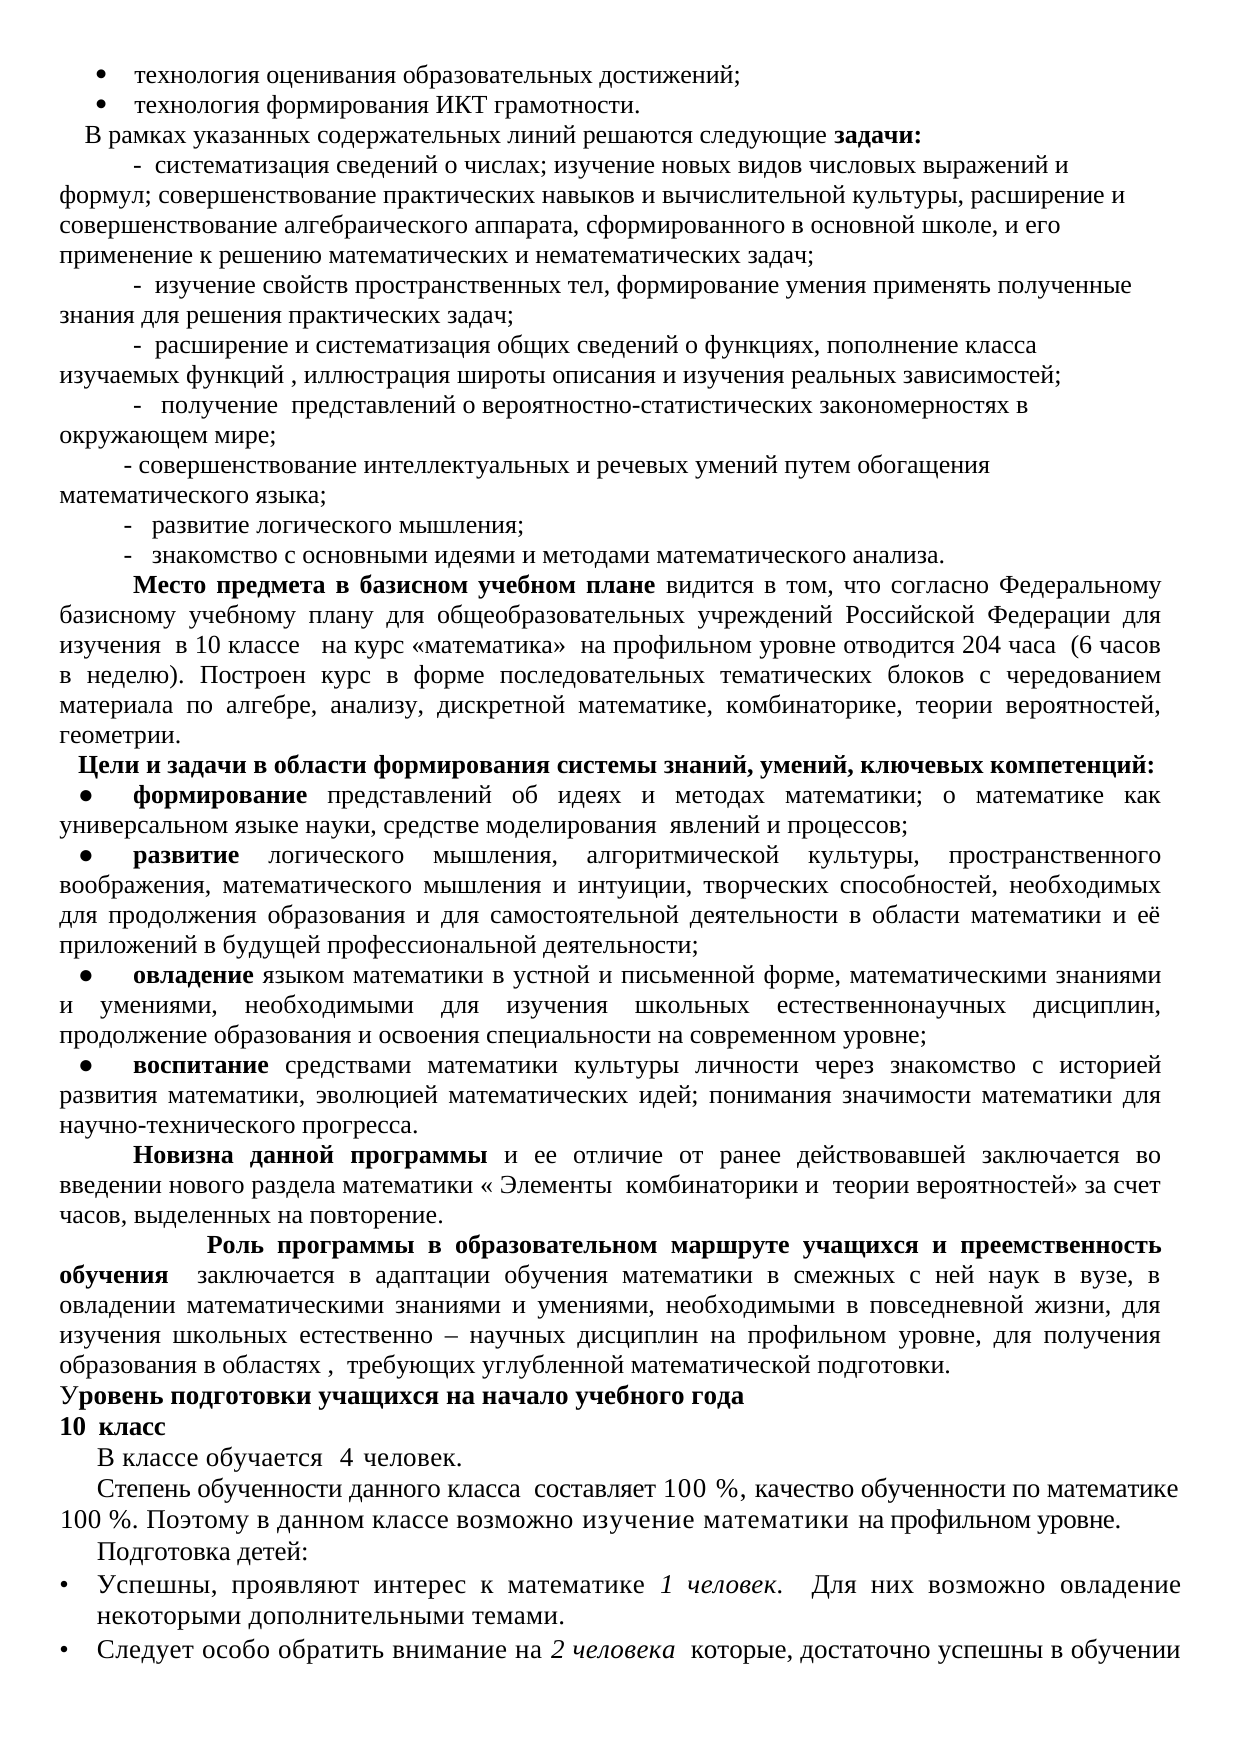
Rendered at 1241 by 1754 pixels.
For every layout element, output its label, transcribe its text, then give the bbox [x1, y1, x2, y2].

text - получение представлений о вероятностно-статистических закономерностях в окружающем мире; [59, 389, 1162, 449]
text Новизна данной программы и ее отличие от ранее действовавшей заключается во введении нового раздела математики « Элементы комбинаторики и теории вероятностей» за счет часов, выделенных на повторение. [59, 1139, 1162, 1229]
list Успешны, проявляют интерес к математике 1 человек. Для них возможно овладение некоторыми дополнительными темами. [59, 1568, 1181, 1630]
text ● развитие логического мышления, алгоритмической культуры, пространственного воображения, математического мышления и интуиции, творческих способностей, необходимых для продолжения образования и для самостоятельной деятельности в области математики и её приложений в будущей профессиональной деятельности; [59, 839, 1162, 959]
text - совершенствование интеллектуальных и речевых умений путем обогащения математического языка; [59, 449, 1162, 509]
list технология оценивания образовательных достижений; [97, 59, 1181, 89]
list технология формирования ИКТ грамотности. [97, 89, 1162, 119]
text - расширение и систематизация общих сведений о функциях, пополнение класса изучаемых функций , иллюстрация широты описания и изучения реальных зависимостей; [59, 329, 1162, 389]
text - знакомство с основными идеями и методами математического анализа. [59, 539, 1162, 569]
text Степень обученности данного класса составляет 100 %, качество обученности по математике 100 %. Поэтому в данном классе возможно изучение математики на профильном уровне. [60, 1472, 1178, 1535]
text ● воспитание средствами математики культуры личности через знакомство с историей развития математики, эволюцией математических идей; понимания значимости математики для научно-технического прогресса. [59, 1049, 1162, 1139]
text Подготовка детей: [59, 1535, 1181, 1566]
text - изучение свойств пространственных тел, формирование умения применять полученные знания для решения практических задач; [59, 269, 1162, 329]
text ● формирование представлений об идеях и методах математики; о математике как универсальном языке науки, средстве моделирования явлений и процессов; [59, 779, 1162, 839]
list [59, 1633, 1181, 1664]
text Место предмета в базисном учебном плане видится в том, что согласно Федеральному базисному учебному плану для общеобразовательных учреждений Российской Федерации для изучения в 10 классе на курс «математика» на профильном уровне отводится 204 часа (6 часов в неделю). Построен курс в форме последовательных тематических блоков с чередованием материала по алгебре, анализу, дискретной математике, комбинаторике, теории вероятностей, геометрии. [59, 569, 1162, 749]
text Цели и задачи в области формирования системы знаний, умений, ключевых компетенций: [59, 749, 1162, 779]
text В классе обучается 4 человек. [59, 1441, 1178, 1472]
text - систематизация сведений о числах; изучение новых видов числовых выражений и формул; совершенствование практических навыков и вычислительной культуры, расширение и совершенствование алгебраического аппарата, сформированного в основной школе, и его применение к решению математических и нематематических задач; [59, 149, 1162, 269]
text Уровень подготовки учащихся на начало учебного года [59, 1379, 1181, 1410]
text - развитие логического мышления; [59, 509, 1162, 539]
text В рамках указанных содержательных линий решаются следующие задачи: [59, 119, 1162, 149]
text 10 класс [59, 1410, 1181, 1441]
text ● овладение языком математики в устной и письменной форме, математическими знаниями и умениями, необходимыми для изучения школьных естественнонаучных дисциплин, продолжение образования и освоения специальности на современном уровне; [59, 959, 1162, 1049]
text Роль программы в образовательном маршруте учащихся и преемственность обучения заключается в адаптации обучения математики в смежных с ней наук в вузе, в овладении математическими знаниями и умениями, необходимыми в повседневной жизни, для изучения школьных естественно – научных дисциплин на профильном уровне, для получения образования в областях , требующих углубленной математической подготовки. [59, 1229, 1162, 1379]
